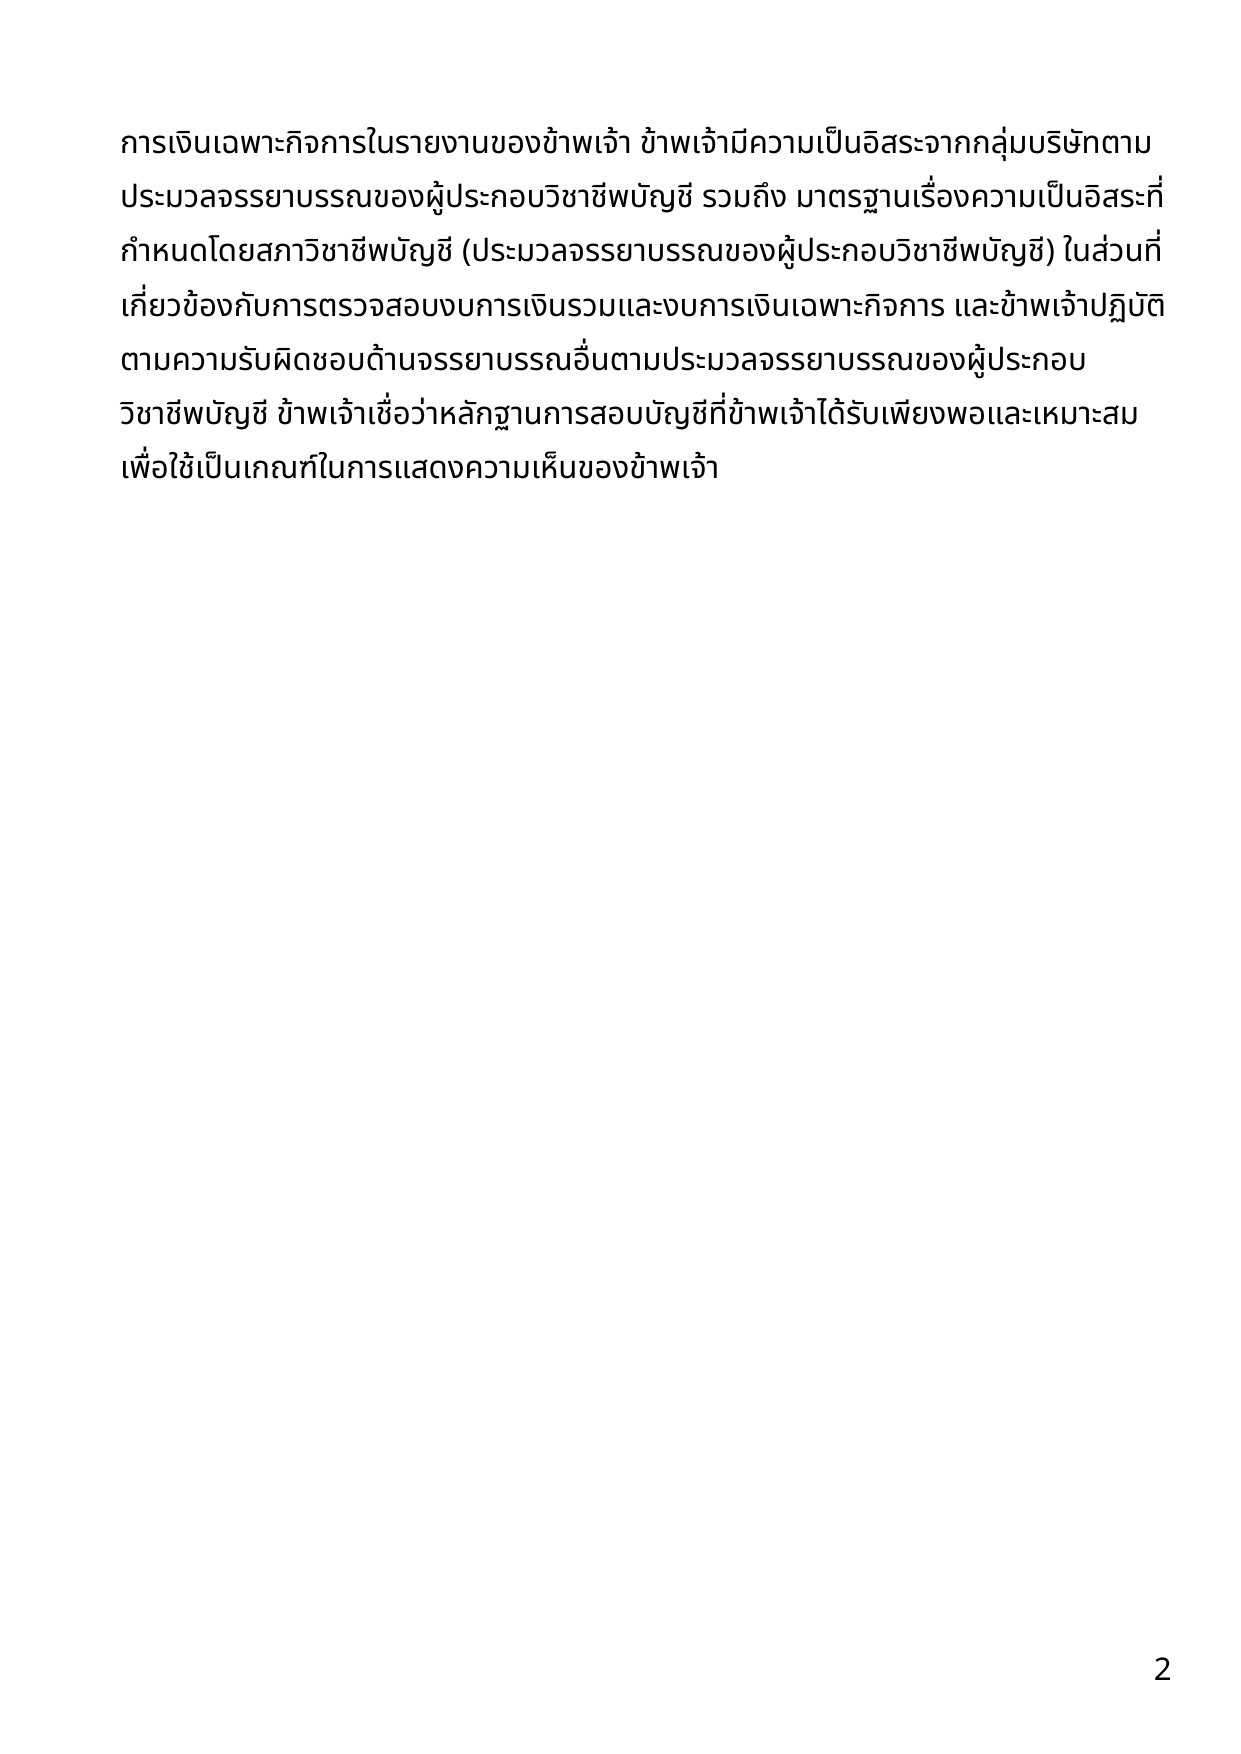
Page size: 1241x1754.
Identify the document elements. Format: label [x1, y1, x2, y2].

text [120, 120, 1171, 492]
